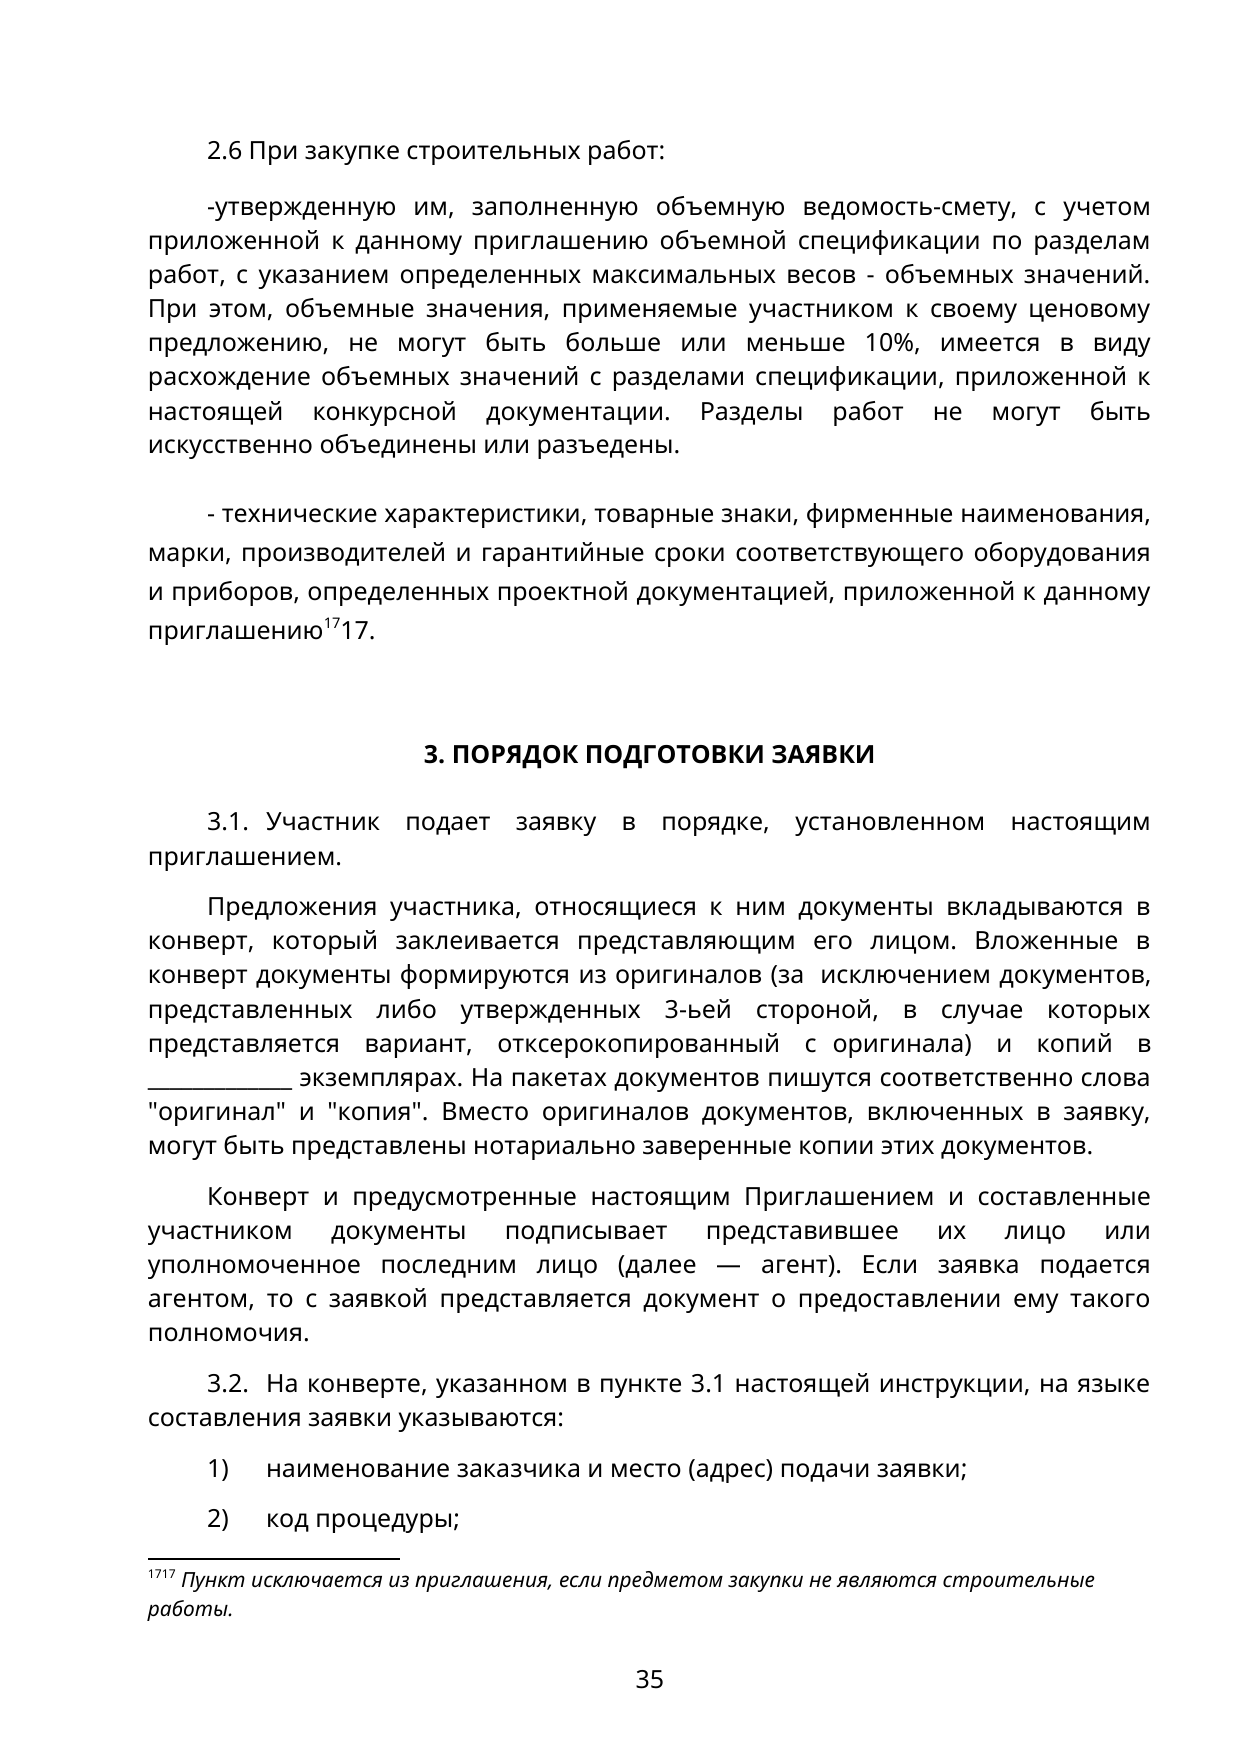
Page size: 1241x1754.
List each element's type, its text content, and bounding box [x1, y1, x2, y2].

text 3. ПОРЯДОК ПОДГОТОВКИ ЗАЯВКИ [148, 736, 1152, 770]
text 2) код процедуры; [148, 1501, 1152, 1535]
text Конверт и предусмотренные настоящим Приглашением и составленные участником документы подписывает представившее их лицо или уполномоченное последним лицо (далее — агент). Если заявка подается агентом, то с заявкой представляется документ о предоставлении ему такого полномочия. [148, 1178, 1152, 1349]
text -утвержденную им, заполненную объемную ведомость-смету, с учетом приложенной к данному приглашению объемной спецификации по разделам работ, с указанием определенных максимальных весов - объемных значений. При этом, объемные значения, применяемые участником к своему ценовому предложению, не могут быть больше или меньше 10%, имеется в виду расхождение объемных значений с разделами спецификации, приложенной к настоящей конкурсной документации. Разделы работ не могут быть искусственно объединены или разъедены. [148, 189, 1152, 461]
text Предложения участника, относящиеся к ним документы вкладываются в конверт, который заклеивается представляющим его лицом. Вложенные в конверт документы формируются из оригиналов (за исключением документов, представленных либо утвержденных 3-ьей стороной, в случае которых представляется вариант, отксерокопированный с оригинала) и копий в _____________ экземплярах. На пакетах документов пишутся соответственно слова "оригинал" и "копия". Вместо оригиналов документов, включенных в заявку, могут быть представлены нотариально заверенные копии этих документов. [148, 889, 1152, 1162]
text 3.1. Участник подает заявку в порядке, установленном настоящим приглашением. [148, 804, 1152, 872]
text 3.2. На конверте, указанном в пункте 3.1 настоящей инструкции, на языке составления заявки указываются: [148, 1365, 1152, 1433]
text - технические характеристики, товарные знаки, фирменные наименования, марки, производителей и гарантийные сроки соответствующего оборудования и приборов, определенных проектной документацией, приложенной к данному приглашению17. [148, 495, 1152, 647]
text 2.6 При закупке строительных работ: [148, 133, 1152, 167]
text 1) наименование заказчика и место (адрес) подачи заявки; [148, 1450, 1152, 1484]
